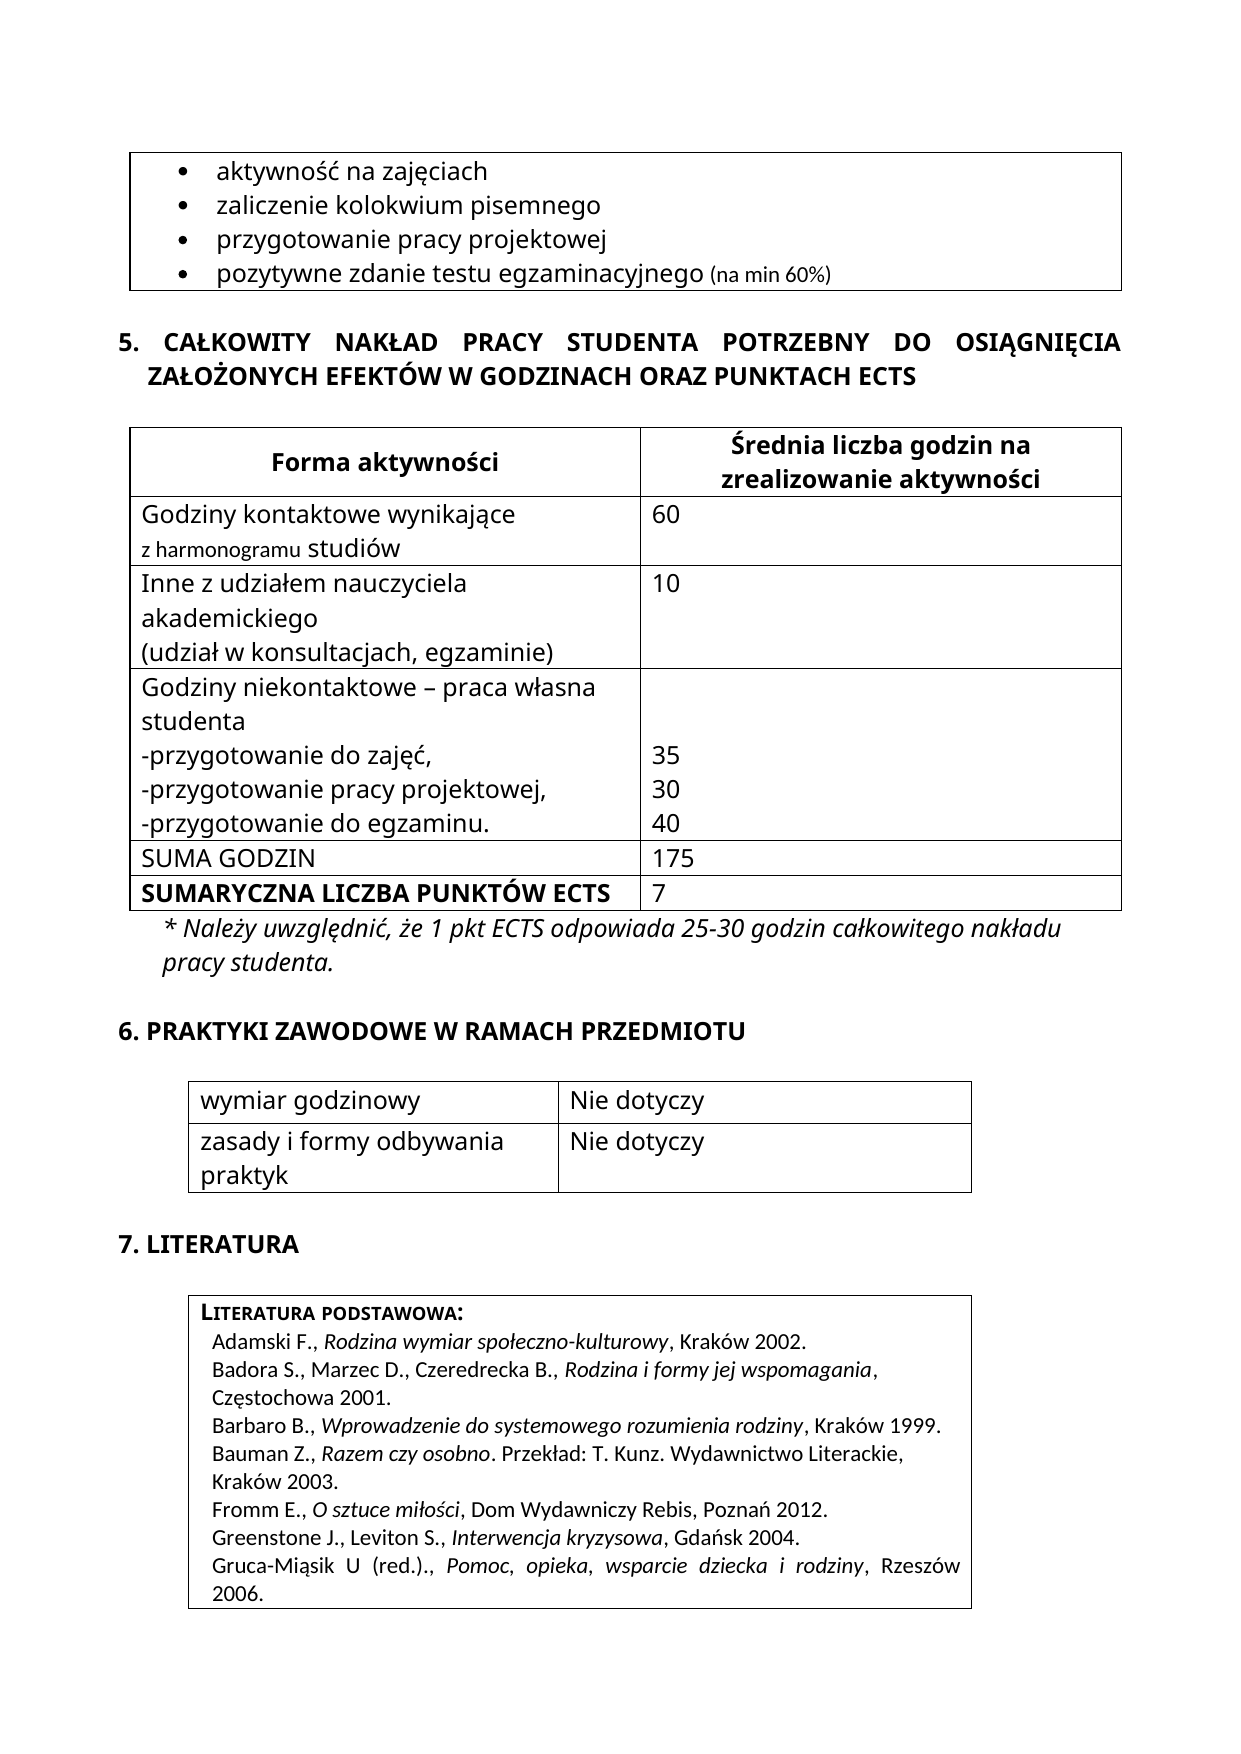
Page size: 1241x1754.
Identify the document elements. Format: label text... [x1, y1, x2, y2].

table_cell Inne z udziałem nauczyciela akademickiego (udział w konsultacjach, egzaminie) [131, 566, 640, 668]
table_header wymiar godzinowy [189, 1082, 558, 1123]
table_header Forma aktywności [131, 428, 640, 496]
table_cell Nie dotyczy [559, 1124, 971, 1192]
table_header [189, 1296, 971, 1607]
table_header Średnia liczba godzin na zrealizowanie aktywności [641, 428, 1121, 496]
table_cell 7 [641, 876, 1121, 910]
table_cell 10 [641, 566, 1121, 668]
table_header aktywność na zajęciach zaliczenie kolokwium pisemnego przygotowanie pracy projektowej pozytywne zdanie testu egzaminacyjnego (na min 60%) [131, 153, 1121, 289]
table_cell 35 30 40 [641, 669, 1121, 840]
table_cell 175 [641, 841, 1121, 875]
text 6. PRAKTYKI ZAWODOWE W RAMACH PRZEDMIOTU [118, 1013, 1122, 1047]
table_cell SUMARYCZNA LICZBA PUNKTÓW ECTS [131, 876, 640, 910]
text * Należy uwzględnić, że 1 pkt ECTS odpowiada 25-30 godzin całkowitego nakładu pracy studenta. [162, 911, 1122, 979]
table_cell Godziny niekontaktowe – praca własna studenta -przygotowanie do zajęć, -przygotowanie pracy projektowej, -przygotowanie do egzaminu. [131, 669, 640, 840]
table_cell zasady i formy odbywania praktyk [189, 1124, 558, 1192]
table_header Nie dotyczy [559, 1082, 971, 1123]
table_cell SUMA GODZIN [131, 841, 640, 875]
text 7. LITERATURA [118, 1227, 1122, 1261]
text 5. CAŁKOWITY NAKŁAD PRACY STUDENTA POTRZEBNY DO OSIĄGNIĘCIA ZAŁOŻONYCH EFEKTÓW W GODZINACH ORAZ PUNKTACH ECTS [118, 324, 1122, 393]
table_cell Godziny kontaktowe wynikające z harmonogramu studiów [131, 497, 640, 565]
table_cell 60 [641, 497, 1121, 565]
